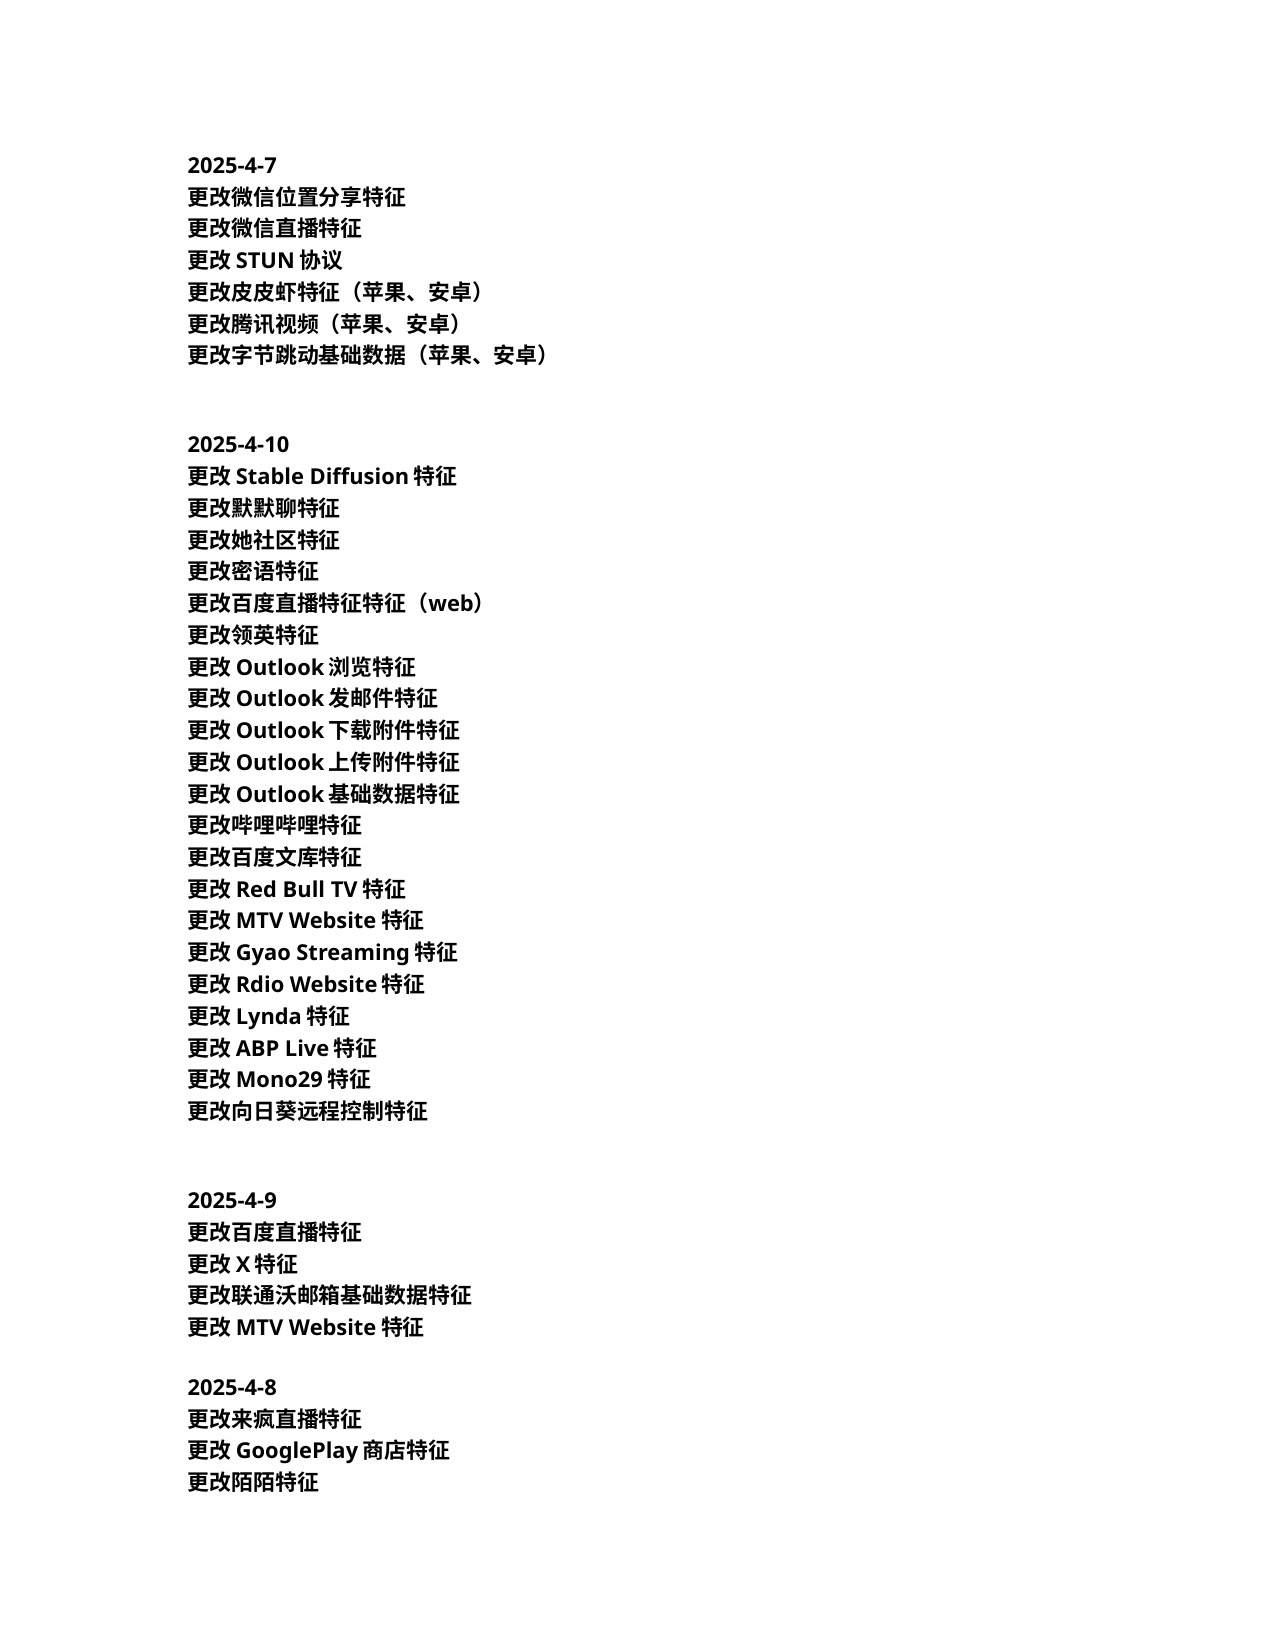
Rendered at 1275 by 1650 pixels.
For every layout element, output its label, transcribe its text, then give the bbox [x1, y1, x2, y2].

text 更改Lynda特征 [187, 999, 1087, 1031]
text 更改X特征 [187, 1247, 1087, 1278]
text 2025-4-7 [187, 150, 1087, 180]
text 更改密语特征 [187, 554, 1087, 586]
text 更改Outlook上传附件特征 [187, 745, 1087, 777]
text 更改Outlook基础数据特征 [187, 777, 1087, 808]
text 更改陌陌特征 [187, 1465, 1087, 1497]
text 更改Rdio Website特征 [187, 967, 1087, 999]
text 更改皮皮虾特征（苹果、安卓） [187, 275, 1087, 307]
text 更改微信直播特征 [187, 211, 1087, 243]
text 更改Gyao Streaming特征 [187, 935, 1087, 967]
text 更改腾讯视频（苹果、安卓） [187, 307, 1087, 338]
text 更改MTV Website特征 [187, 903, 1087, 935]
text 更改她社区特征 [187, 523, 1087, 554]
text 2025-4-8 [187, 1372, 1087, 1402]
text 更改领英特征 [187, 618, 1087, 649]
text 2025-4-9 [187, 1185, 1087, 1215]
text 更改来疯直播特征 [187, 1402, 1087, 1433]
text 更改Outlook下载附件特征 [187, 713, 1087, 745]
text 更改微信位置分享特征 [187, 180, 1087, 211]
text 更改百度直播特征特征（web） [187, 586, 1087, 618]
text 更改Mono29特征 [187, 1062, 1087, 1094]
text 更改Red Bull TV特征 [187, 872, 1087, 903]
text 更改Outlook浏览特征 [187, 649, 1087, 681]
text 更改Stable Diffusion特征 更改默默聊特征 [187, 459, 1087, 523]
text 更改Outlook发邮件特征 [187, 681, 1087, 713]
text 2025-4-10 [187, 429, 1087, 459]
text 更改联通沃邮箱基础数据特征 [187, 1278, 1087, 1310]
text 更改STUN协议 [187, 243, 1087, 275]
text 更改GooglePlay商店特征 [187, 1433, 1087, 1465]
text 更改ABP Live特征 [187, 1031, 1087, 1062]
text 更改百度文库特征 [187, 840, 1087, 872]
text 更改哔哩哔哩特征 [187, 808, 1087, 840]
text 更改MTV Website特征 [187, 1310, 1087, 1342]
text 更改字节跳动基础数据（苹果、安卓） [187, 338, 1087, 370]
text 更改向日葵远程控制特征 [187, 1094, 1087, 1126]
text 更改百度直播特征 [187, 1215, 1087, 1247]
